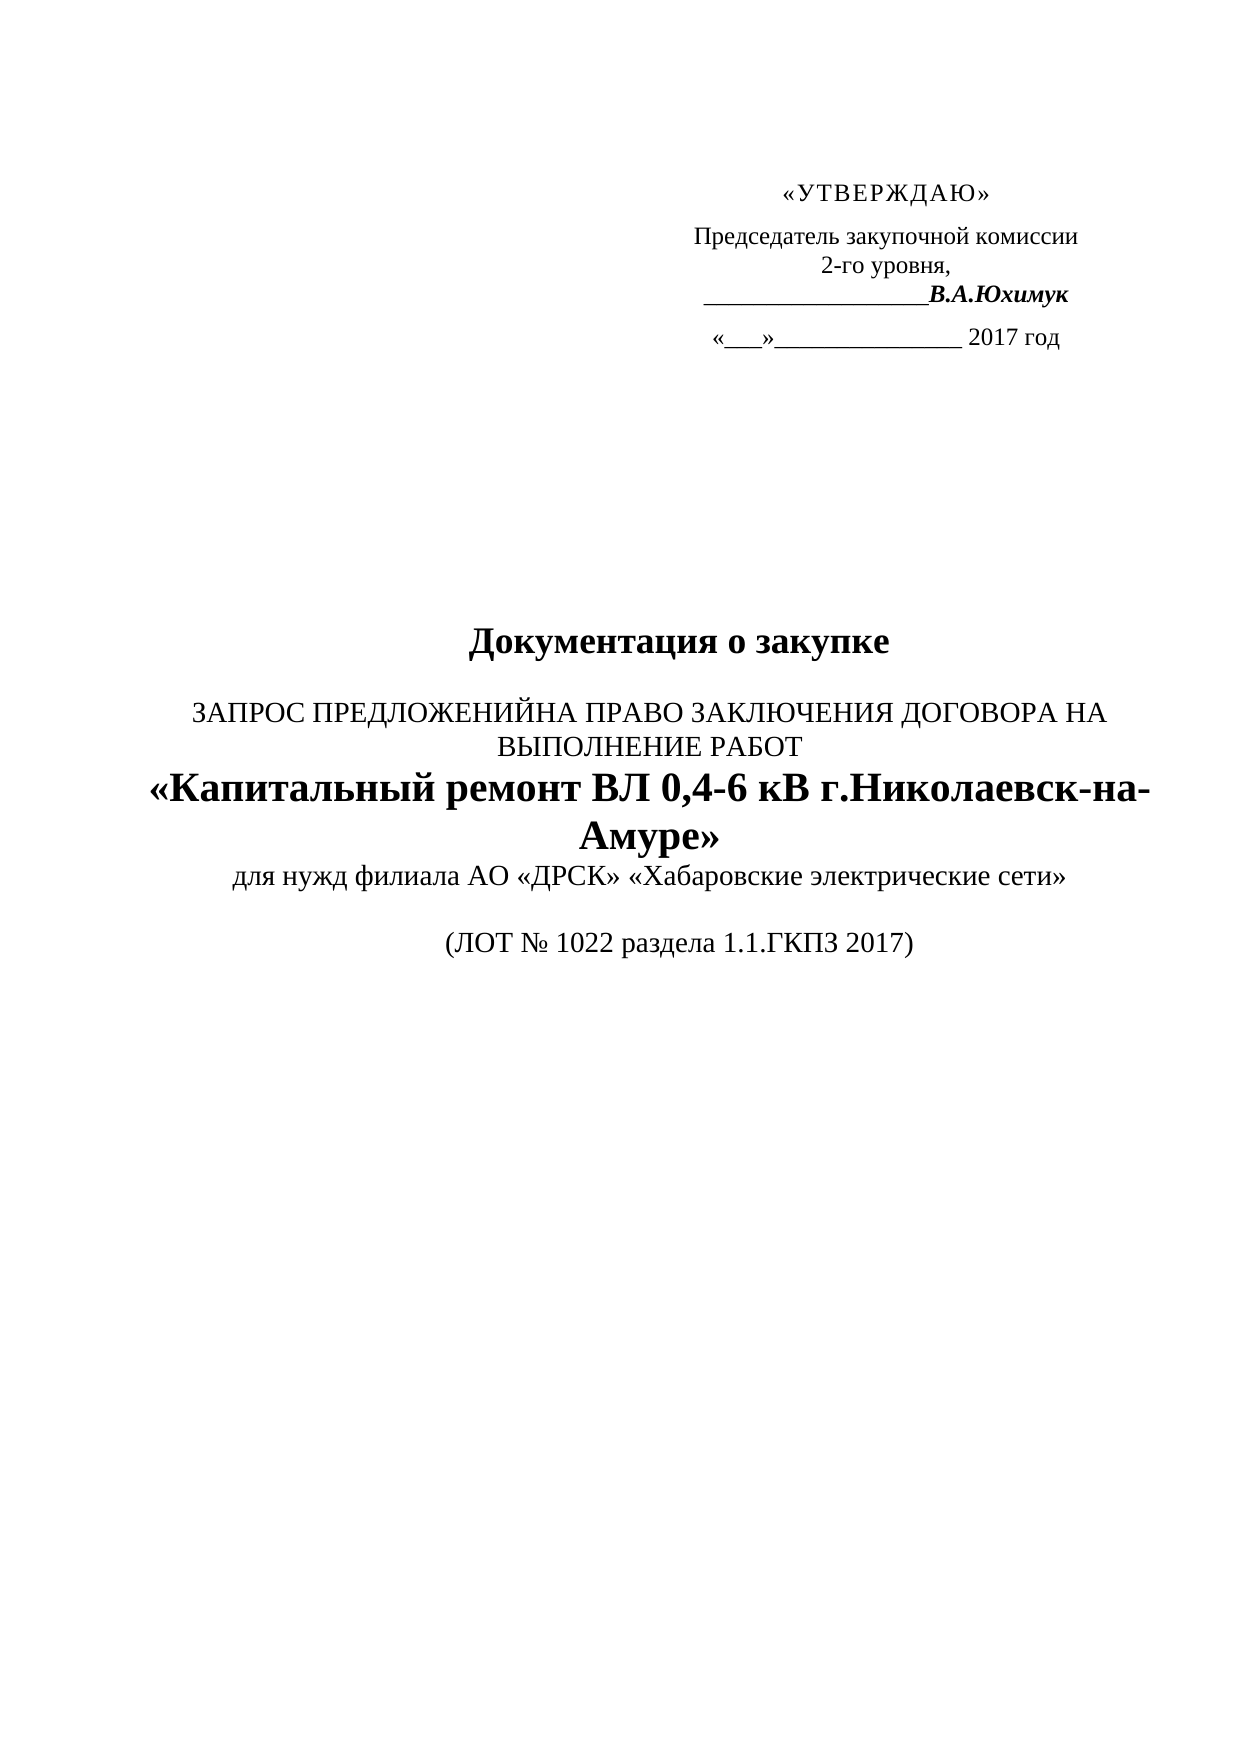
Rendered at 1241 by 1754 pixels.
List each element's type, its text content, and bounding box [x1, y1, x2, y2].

text (ЛОТ № 1022 раздела 1.1.ГКПЗ 2017) [118, 926, 1181, 959]
text 2-го уровня, [591, 250, 1181, 279]
text «УТВЕРЖДАЮ» [591, 178, 1181, 207]
text Председатель закупочной комиссии [591, 221, 1181, 250]
text Запрос предложенийНА ПРАВО ЗАКЛЮЧЕНИЯ ДОГОВОРА НА ВЫПОЛНЕНИЕ РАБОТ [118, 696, 1181, 763]
text __________________В.А.Юхимук [591, 279, 1181, 307]
text «___»_______________ 2017 год [591, 322, 1181, 351]
text для нужд филиала АО «ДРСК» «Хабаровские электрические сети» [118, 858, 1181, 892]
text «Капитальный ремонт ВЛ 0,4-6 кВ г.Николаевск-на-Амуре» [118, 763, 1181, 858]
text Документация о закупке [118, 619, 1181, 662]
